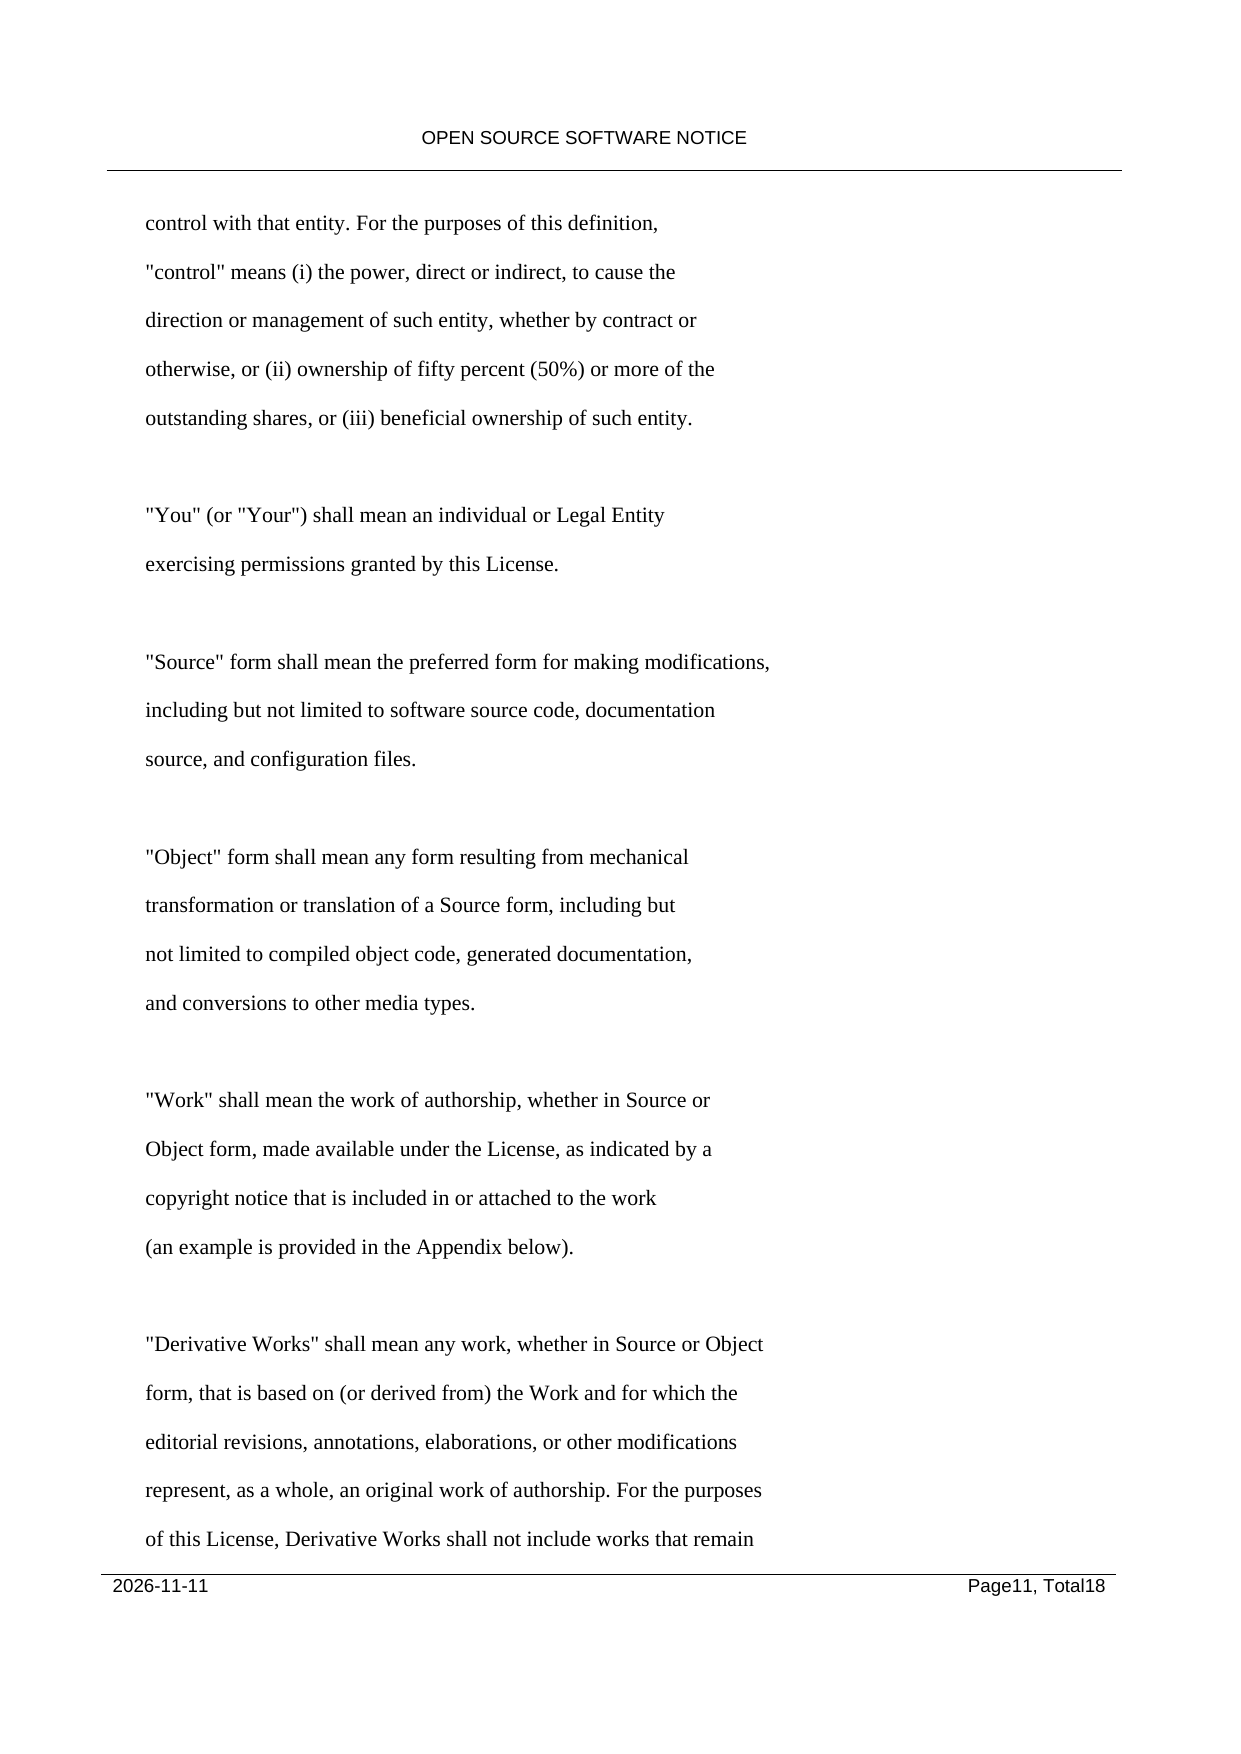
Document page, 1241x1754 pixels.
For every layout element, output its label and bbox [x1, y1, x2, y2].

text [112, 206, 1128, 1555]
